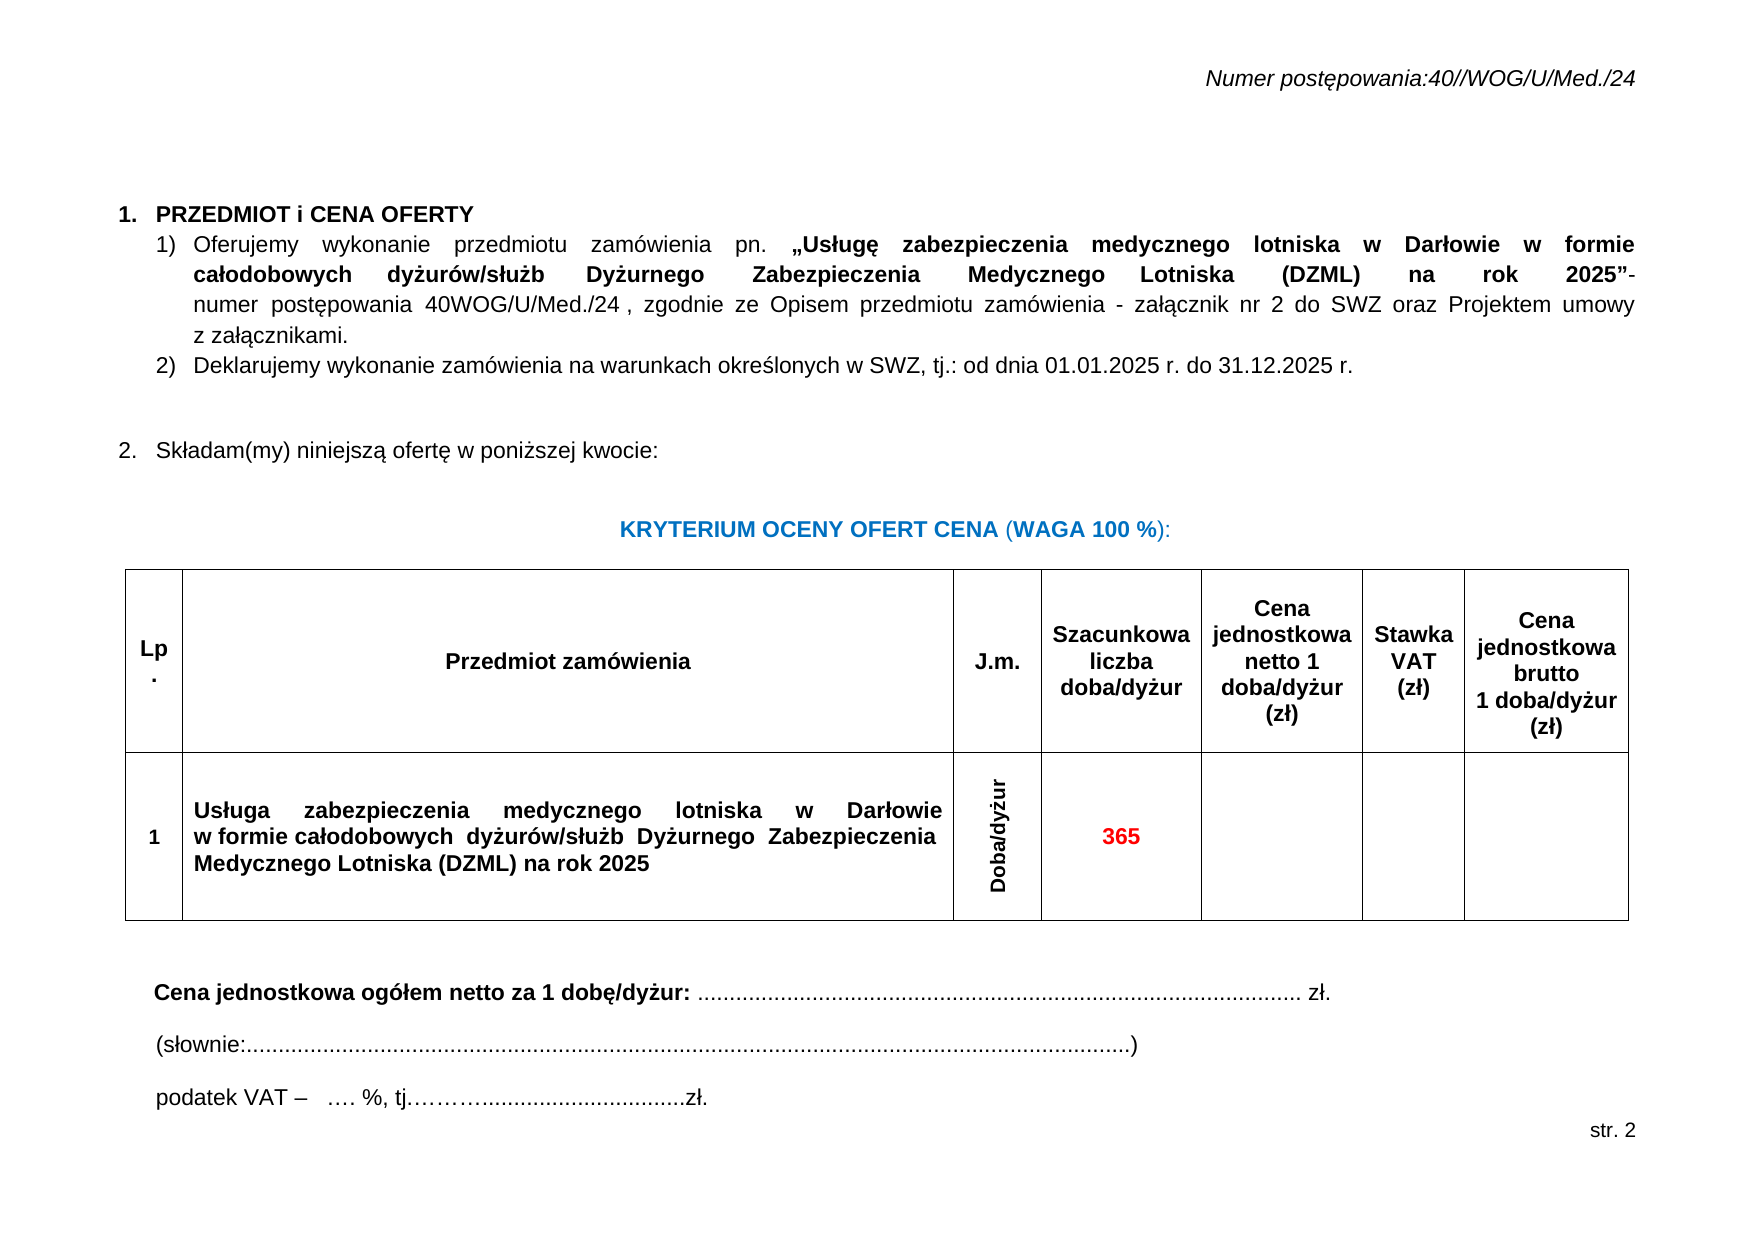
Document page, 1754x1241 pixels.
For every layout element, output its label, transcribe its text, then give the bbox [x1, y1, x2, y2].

text podatek VAT – …. %, tj.………................................zł. [156, 1084, 1636, 1111]
list Składam(my) niniejszą ofertę w poniższej kwocie: [118, 437, 1636, 463]
table_header Szacunkowa liczba doba/dyżur [1042, 570, 1201, 752]
table_cell [1202, 753, 1362, 920]
list PRZEDMIOT i CENA OFERTY [118, 201, 1636, 227]
list Deklarujemy wykonanie zamówienia na warunkach określonych w SWZ, tj.: od dnia 01.01.2025 r. do 31.12.2025 r. [156, 352, 1636, 378]
table_header Cena jednostkowa netto 1 doba/dyżur (zł) [1202, 570, 1362, 752]
table_cell Doba/dyżur [954, 753, 1041, 920]
table_cell 365 [1042, 753, 1201, 920]
table_cell [1465, 753, 1628, 920]
table_cell [1363, 753, 1464, 920]
table_header J.m. [954, 570, 1041, 752]
text Cena jednostkowa ogółem netto za 1 dobę/dyżur: ............................................................................................... zł. [153, 979, 1636, 1005]
text (słownie:...........................................................................................................................................) [156, 1031, 1636, 1058]
table_header Cena jednostkowa brutto 1 doba/dyżur (zł) [1465, 570, 1628, 752]
table_header Lp. [126, 570, 182, 752]
list Oferujemy wykonanie przedmiotu zamówienia pn. „Usługę zabezpieczenia medycznego lotniska w Darłowie w formie całodobowych dyżurów/służb Dyżurnego Zabezpieczenia Medycznego Lotniska (DZML) na rok 2025”- numer postępowania 40WOG/U/Med./24 , zgodnie ze Opisem przedmiotu zamówienia - załącznik nr 2 do SWZ oraz Projektem umowy z załącznikami. [156, 231, 1636, 348]
table_cell 1 [126, 753, 182, 920]
table_cell Usługa zabezpieczenia medycznego lotniska w Darłowie w formie całodobowych dyżurów/służb Dyżurnego Zabezpieczenia Medycznego Lotniska (DZML) na rok 2025 [183, 753, 953, 920]
table_header Przedmiot zamówienia [183, 570, 953, 752]
text KRYTERIUM OCENY OFERT CENA (WAGA 100 %): [156, 516, 1636, 543]
table_header Stawka VAT (zł) [1363, 570, 1464, 752]
